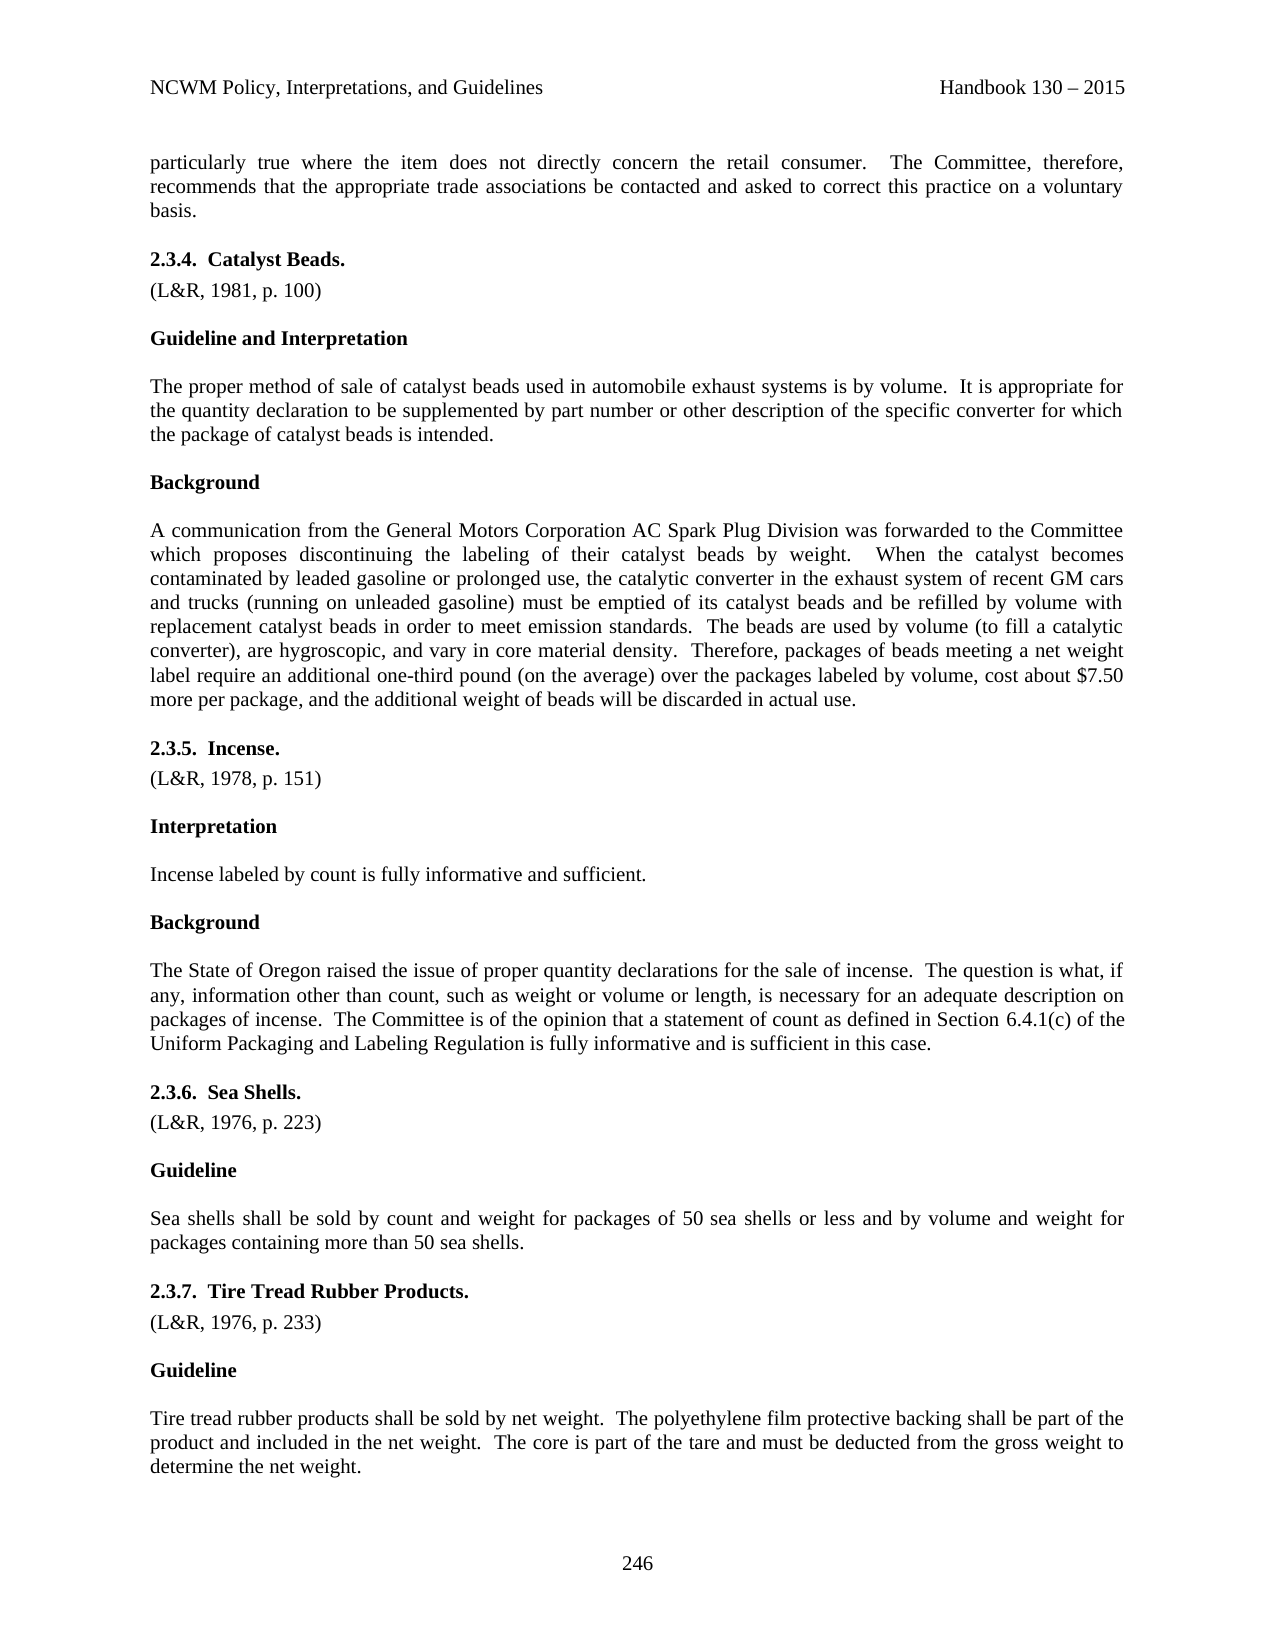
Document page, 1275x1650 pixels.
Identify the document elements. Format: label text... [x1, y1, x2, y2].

text Guideline [150, 1358, 1125, 1382]
text The proper method of sale of catalyst beads used in automobile exhaust systems is by volume. It is appropriate for the quantity declaration to be supplemented by part number or other description of the specific converter for which the package of catalyst beads is intended. [150, 374, 1125, 446]
text 2.3.7. Tire Tread Rubber Products. [150, 1279, 1125, 1303]
text Guideline [150, 1158, 1125, 1182]
text (L&R, 1976, p. 223) [150, 1110, 1125, 1134]
text 2.3.6. Sea Shells. [150, 1080, 1125, 1104]
text Tire tread rubber products shall be sold by net weight. The polyethylene film protective backing shall be part of the product and included in the net weight. The core is part of the tare and must be deducted from the gross weight to determine the net weight. [150, 1406, 1125, 1478]
text Incense labeled by count is fully informative and sufficient. [150, 862, 1125, 886]
text 2.3.5. Incense. [150, 736, 1125, 760]
text Sea shells shall be sold by count and weight for packages of 50 sea shells or less and by volume and weight for packages containing more than 50 sea shells. [150, 1206, 1125, 1254]
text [150, 150, 1125, 222]
text Guideline and Interpretation [150, 326, 1125, 350]
text (L&R, 1976, p. 233) [150, 1310, 1125, 1334]
text 2.3.4. Catalyst Beads. [150, 247, 1125, 271]
text (L&R, 1978, p. 151) [150, 766, 1125, 790]
text Interpretation [150, 814, 1125, 838]
text (L&R, 1981, p. 100) [150, 277, 1125, 302]
text A communication from the General Motors Corporation AC Spark Plug Division was forwarded to the Committee which proposes discontinuing the labeling of their catalyst beads by weight. When the catalyst becomes contaminated by leaded gasoline or prolonged use, the catalytic converter in the exhaust system of recent GM cars and trucks (running on unleaded gasoline) must be emptied of its catalyst beads and be refilled by volume with replacement catalyst beads in order to meet emission standards. The beads are used by volume (to fill a catalytic converter), are hygroscopic, and vary in core material density. Therefore, packages of beads meeting a net weight label require an additional one-third pound (on the average) over the packages labeled by volume, cost about $7.50 more per package, and the additional weight of beads will be discarded in actual use. [150, 518, 1125, 711]
text The State of Oregon raised the issue of proper quantity declarations for the sale of incense. The question is what, if any, information other than count, such as weight or volume or length, is necessary for an adequate description on packages of incense. The Committee is of the opinion that a statement of count as defined in Section 6.4.1(c) of the Uniform Packaging and Labeling Regulation is fully informative and is sufficient in this case. [150, 958, 1125, 1055]
text Background [150, 470, 1125, 494]
text Background [150, 910, 1125, 934]
